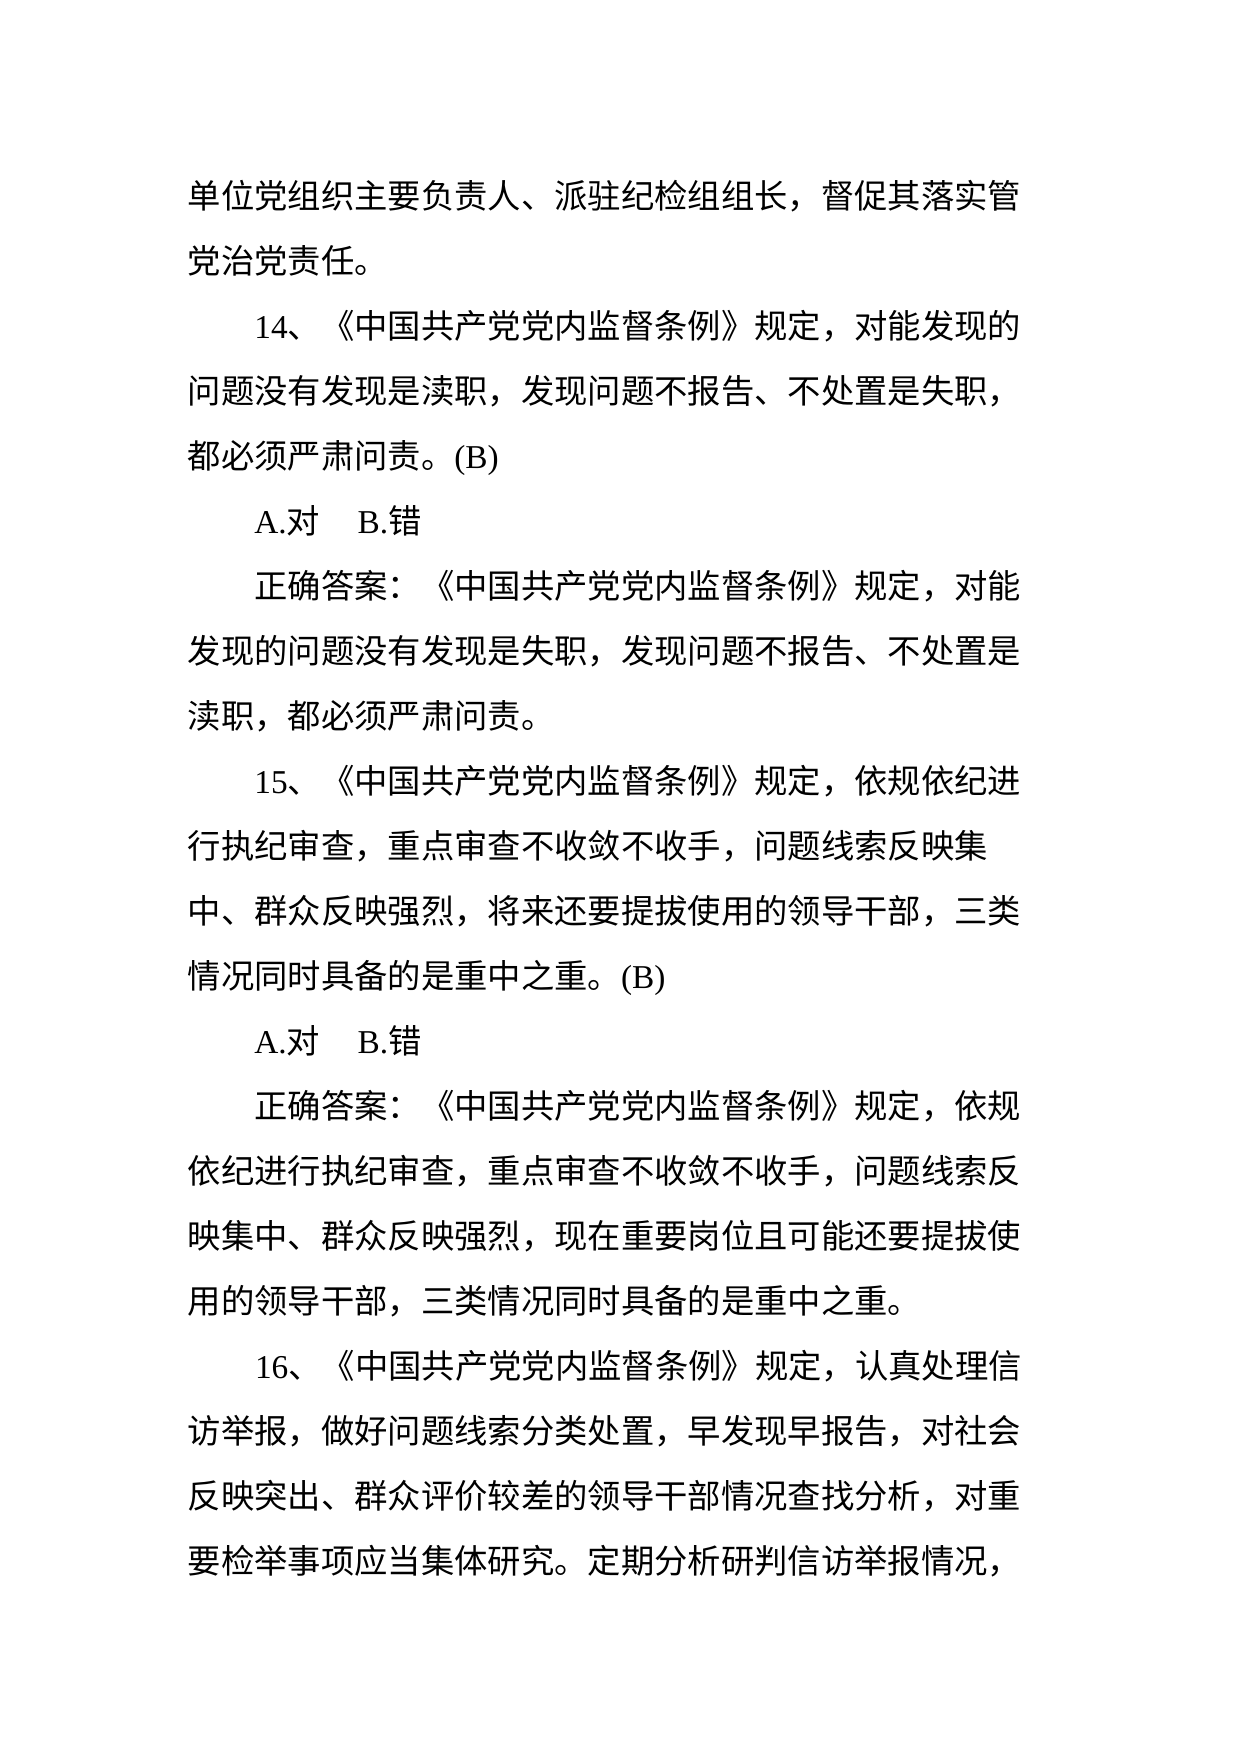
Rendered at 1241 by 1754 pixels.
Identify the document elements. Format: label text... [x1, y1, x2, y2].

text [187, 162, 1053, 292]
text A.对 B.错 [187, 1007, 1053, 1072]
text 14、《中国共产党党内监督条例》规定，对能发现的问题没有发现是渎职，发现问题不报告、不处置是失职，都必须严肃问责。(B) [187, 292, 1053, 487]
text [187, 1332, 1053, 1592]
text 15、《中国共产党党内监督条例》规定，依规依纪进行执纪审查，重点审查不收敛不收手，问题线索反映集中、群众反映强烈，将来还要提拔使用的领导干部，三类情况同时具备的是重中之重。(B) [187, 747, 1053, 1007]
text A.对 B.错 [187, 487, 1053, 552]
text 正确答案：《中国共产党党内监督条例》规定，对能发现的问题没有发现是失职，发现问题不报告、不处置是渎职，都必须严肃问责。 [187, 552, 1053, 747]
text 正确答案：《中国共产党党内监督条例》规定，依规依纪进行执纪审查，重点审查不收敛不收手，问题线索反映集中、群众反映强烈，现在重要岗位且可能还要提拔使用的领导干部，三类情况同时具备的是重中之重。 [187, 1072, 1053, 1332]
